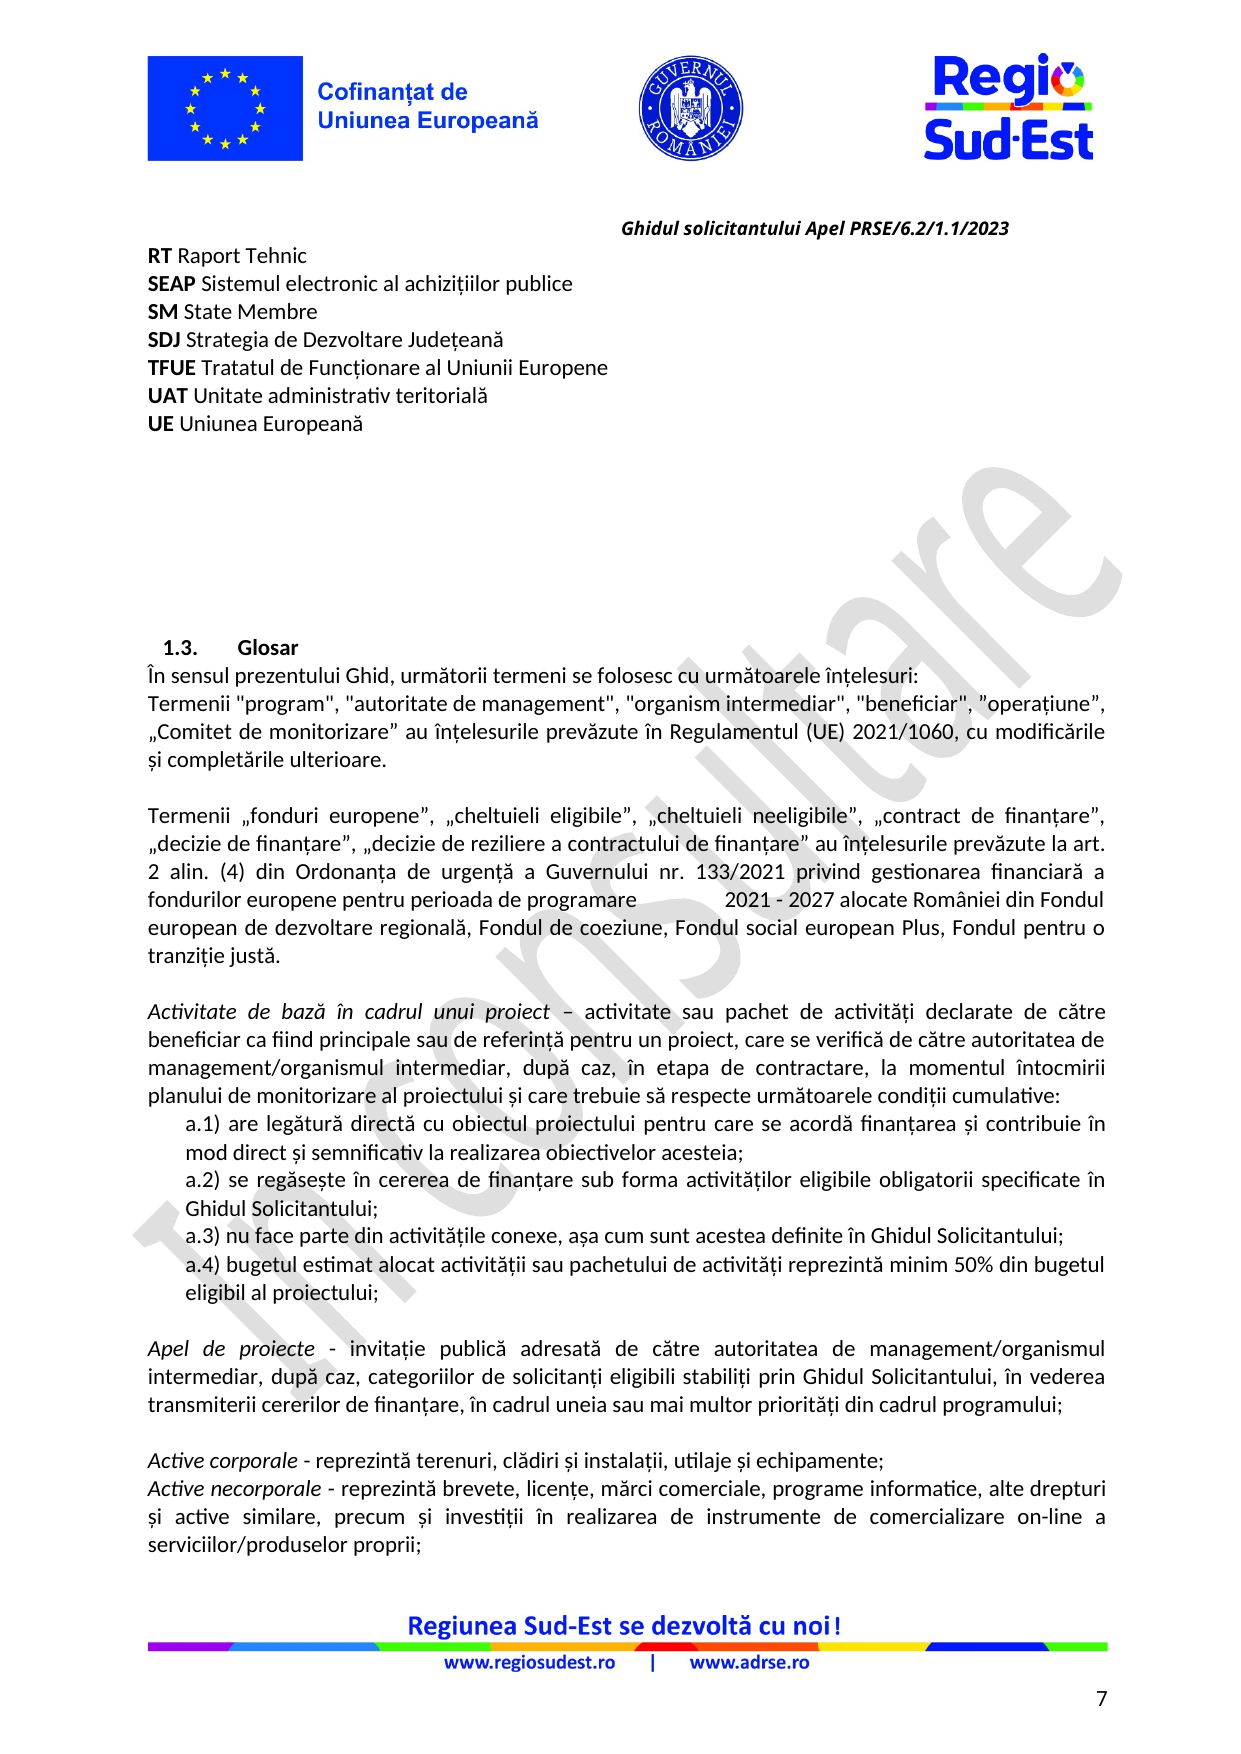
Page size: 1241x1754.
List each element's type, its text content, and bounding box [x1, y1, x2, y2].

subtitle Glosar [162, 633, 1107, 661]
text Active necorporale - reprezintă brevete, licențe, mărci comerciale, programe informatice, alte drepturi și active similare, precum și investiții în realizarea de instrumente de comercializare on-line a serviciilor/produselor proprii; [148, 1474, 1107, 1558]
text UE Uniunea Europeană [148, 409, 1107, 437]
text a.3) nu face parte din activitățile conexe, așa cum sunt acestea definite în Ghidul Solicitantului; [185, 1222, 1107, 1250]
picture [147, 1615, 1108, 1672]
text Apel de proiecte - invitație publică adresată de către autoritatea de management/organismul intermediar, după caz, categoriilor de solicitanți eligibili stabiliți prin Ghidul Solicitantului, în vederea transmiterii cererilor de finanțare, în cadrul uneia sau mai multor priorități din cadrul programului; [148, 1334, 1107, 1418]
text a.2) se regăsește în cererea de finanțare sub forma activităților eligibile obligatorii specificate în Ghidul Solicitantului; [185, 1166, 1107, 1222]
list Activitate de bază în cadrul unui proiect – activitate sau pachet de activități declarate de către beneficiar ca fiind principale sau de referință pentru un proiect, care se verifică de către autoritatea de management/organismul intermediar, după caz, în etapa de contractare, la momentul întocmirii planului de monitorizare al proiectului și care trebuie să respecte următoarele condiții cumulative: [148, 997, 1107, 1109]
text RT Raport Tehnic [148, 241, 1107, 269]
text SM State Membre [148, 297, 1107, 325]
text Termenii „fonduri europene”, „cheltuieli eligibile”, „cheltuieli neeligibile”, „contract de finanțare”, „decizie de finanțare”, „decizie de reziliere a contractului de finanțare” au înțelesurile prevăzute la art. 2 alin. (4) din Ordonanța de urgență a Guvernului nr. 133/2021 privind gestionarea financiară a fondurilor europene pentru perioada de programare 2021 - 2027 alocate României din Fondul european de dezvoltare regională, Fondul de coeziune, Fondul social european Plus, Fondul pentru o tranziție justă. [148, 801, 1107, 969]
text Termenii "program", "autoritate de management", "organism intermediar", "beneficiar", ”operațiune”, „Comitet de monitorizare” au înțelesurile prevăzute în Regulamentul (UE) 2021/1060, cu modificările și completările ulterioare. [148, 689, 1107, 773]
picture [147, 53, 1093, 162]
text a.4) bugetul estimat alocat activității sau pachetului de activități reprezintă minim 50% din bugetul eligibil al proiectului; [185, 1250, 1107, 1306]
text SEAP Sistemul electronic al achizițiilor publice [148, 269, 1107, 297]
text TFUE Tratatul de Funcționare al Uniunii Europene [148, 353, 1107, 381]
text Active corporale - reprezintă terenuri, clădiri și instalații, utilaje și echipamente; [148, 1446, 1107, 1474]
text În sensul prezentului Ghid, următorii termeni se folosesc cu următoarele înțelesuri: [148, 661, 1107, 689]
text SDJ Strategia de Dezvoltare Județeană [148, 325, 1107, 353]
text a.1) are legătură directă cu obiectul proiectului pentru care se acordă finanțarea și contribuie în mod direct și semnificativ la realizarea obiectivelor acesteia; [185, 1109, 1107, 1166]
text UAT Unitate administrativ teritorială [148, 381, 1107, 409]
